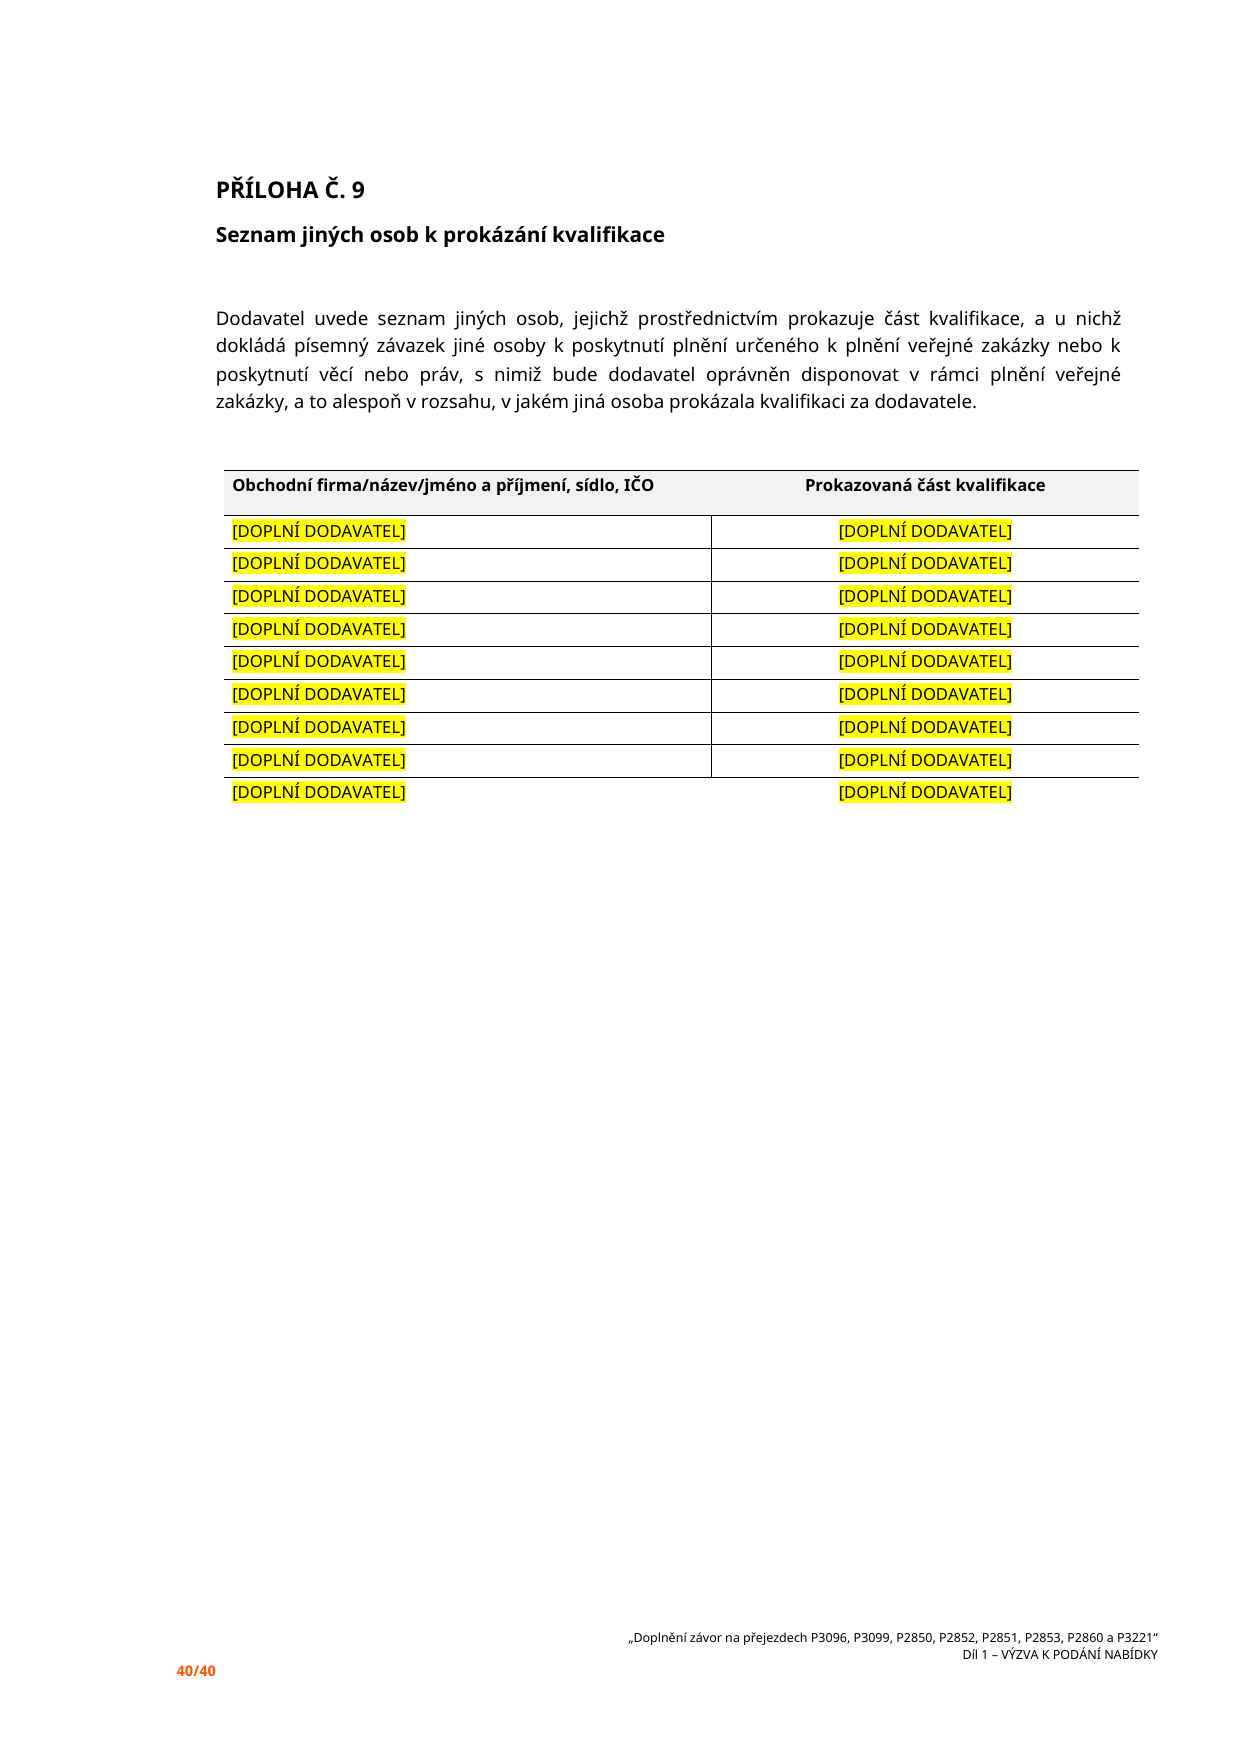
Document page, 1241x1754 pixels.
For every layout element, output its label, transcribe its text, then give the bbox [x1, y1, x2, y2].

table_cell [DOPLNÍ DODAVATEL] [224, 778, 711, 809]
table_cell [DOPLNÍ DODAVATEL] [224, 516, 711, 548]
table_cell [DOPLNÍ DODAVATEL] [224, 680, 711, 711]
table_cell [DOPLNÍ DODAVATEL] [712, 549, 1139, 581]
table_cell [DOPLNÍ DODAVATEL] [712, 516, 1139, 548]
table_cell [DOPLNÍ DODAVATEL] [224, 582, 711, 613]
table_cell [DOPLNÍ DODAVATEL] [712, 614, 1139, 646]
table_header Obchodní firma/název/jméno a příjmení, sídlo, IČO [224, 471, 711, 515]
table_header Prokazovaná část kvalifikace [711, 471, 1139, 515]
text Seznam jiných osob k prokázání kvalifikace [216, 221, 1122, 249]
table_cell [DOPLNÍ DODAVATEL] [712, 680, 1139, 711]
table_cell [DOPLNÍ DODAVATEL] [224, 549, 711, 581]
table_cell [DOPLNÍ DODAVATEL] [224, 713, 711, 744]
table_cell [DOPLNÍ DODAVATEL] [712, 745, 1139, 777]
table_cell [DOPLNÍ DODAVATEL] [712, 647, 1139, 679]
text Dodavatel uvede seznam jiných osob, jejichž prostřednictvím prokazuje část kvalifikace, a u nichž dokládá písemný závazek jiné osoby k poskytnutí plnění určeného k plnění veřejné zakázky nebo k poskytnutí věcí nebo práv, s nimiž bude dodavatel oprávněn disponovat v rámci plnění veřejné zakázky, a to alespoň v rozsahu, v jakém jiná osoba prokázala kvalifikaci za dodavatele. [216, 305, 1122, 414]
table_cell [DOPLNÍ DODAVATEL] [224, 745, 711, 777]
table_cell [DOPLNÍ DODAVATEL] [711, 778, 1139, 809]
table_cell [DOPLNÍ DODAVATEL] [224, 647, 711, 679]
table_cell [DOPLNÍ DODAVATEL] [712, 582, 1139, 613]
table_cell [DOPLNÍ DODAVATEL] [224, 614, 711, 646]
text Příloha č. 9 [216, 174, 1122, 205]
table_cell [DOPLNÍ DODAVATEL] [712, 713, 1139, 744]
